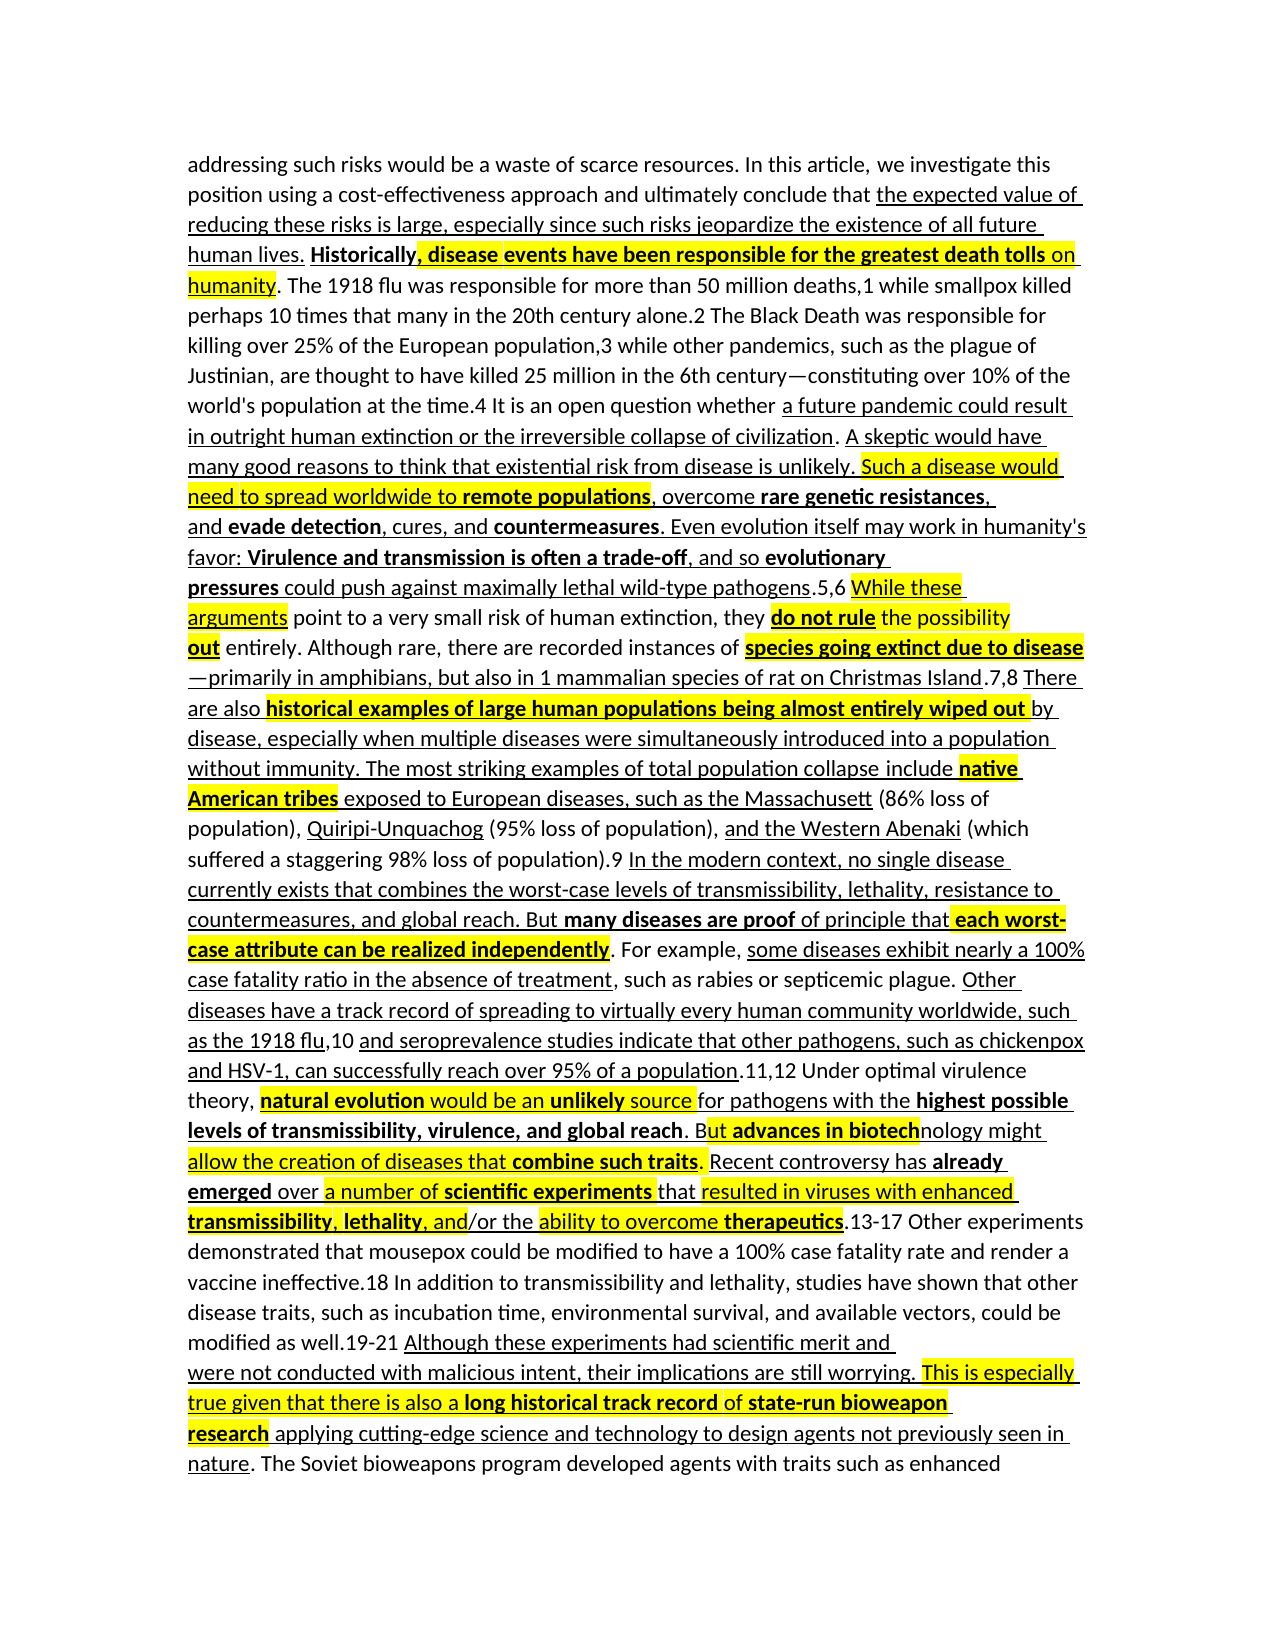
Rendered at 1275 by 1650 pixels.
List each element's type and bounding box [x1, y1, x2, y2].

text [187, 538, 1087, 1477]
text [187, 150, 1087, 537]
